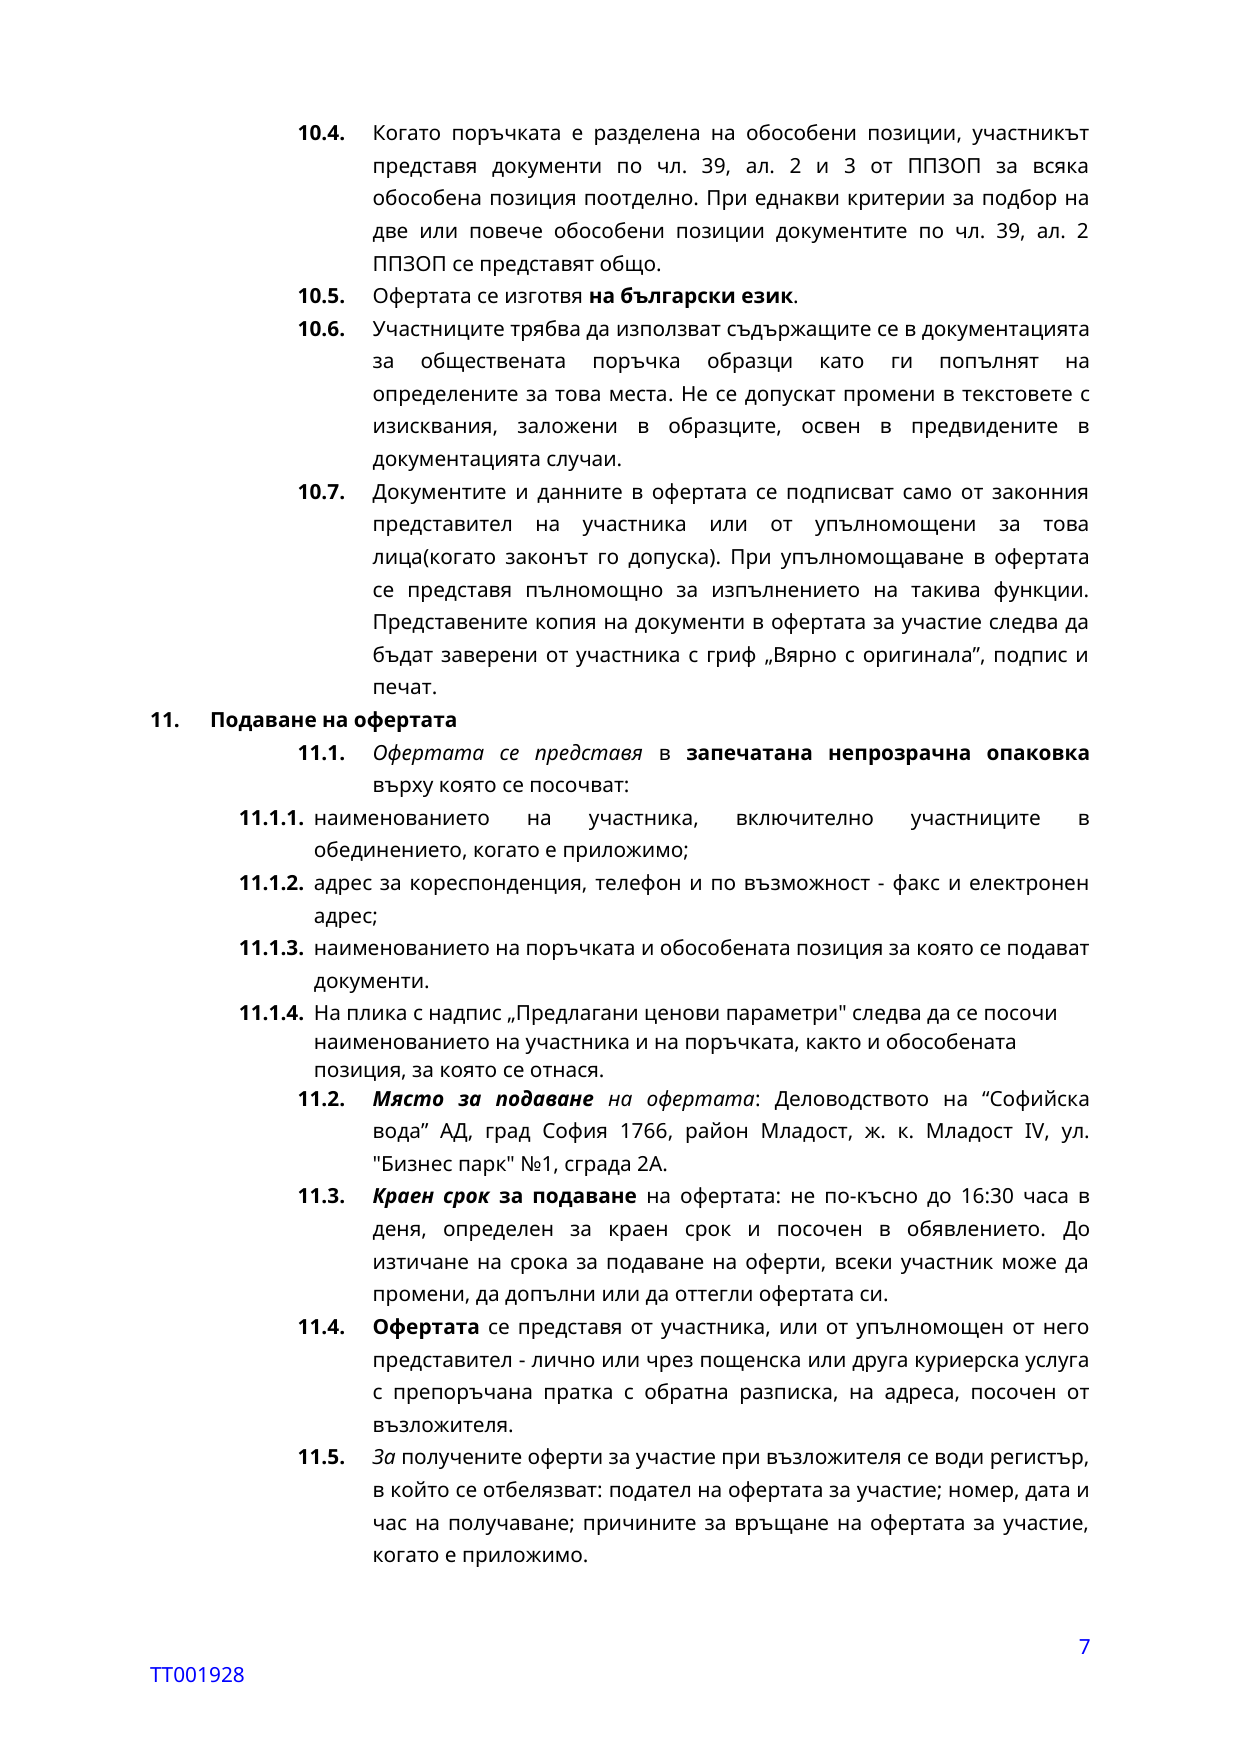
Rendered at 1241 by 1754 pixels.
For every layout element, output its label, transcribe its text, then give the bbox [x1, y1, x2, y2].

list Офертата се представя от участника, или от упълномощен от него представител - лично или чрез пощенска или друга куриерска услуга с препоръчана пратка с обратна разписка, на адреса, посочен от възложителя. [297, 1312, 1090, 1438]
list Подаване на офертата [150, 705, 1090, 733]
list Място за подаване на офертата: Деловодството на “Софийска вода” АД, град София 1766, район Младост, ж. к. Младост ІV, ул. "Бизнес парк" №1, сграда 2А. [297, 1084, 1090, 1177]
list наименованието на поръчката и обособената позиция за която се подават документи. [239, 933, 1090, 994]
list Краен срок за подаване на офертата: не по-късно до 16:30 часа в деня, определен за краен срок и посочен в обявлението. До изтичане на срока за подаване на оферти, всеки участник може да промени, да допълни или да оттегли офертата си. [297, 1182, 1090, 1308]
list Участниците трябва да използват съдържащите се в документацията за обществената поръчка образци като ги попълнят на определените за това места. Не се допускат промени в текстовете с изисквания, заложени в образците, освен в предвидените в документацията случаи. [297, 314, 1090, 473]
list Офертата се представя в запечатана непрозрачна опаковка върху която се посочват: [297, 738, 1090, 799]
list адрес за кореспонденция, телефон и по възможност - факс и електронен адрес; [239, 868, 1090, 929]
list За получените оферти за участие при възложителя се води регистър, в който се отбелязват: подател на офертата за участие; номер, дата и час на получаване; причините за връщане на офертата за участие, когато е приложимо. [297, 1442, 1090, 1569]
list Документите и данните в офертата се подписват само от законния представител на участника или от упълномощени за това лица(когато законът го допуска). При упълномощаване в офертата се представя пълномощно за изпълнението на такива функции. Представените копия на документи в офертата за участие следва да бъдат заверени от участника с гриф „Вярно с оригинала”, подпис и печат. [297, 477, 1090, 701]
list наименованието на участника, включително участниците в обединението, когато е приложимо; [239, 803, 1090, 864]
list На плика с надпис „Предлагани ценови параметри" следва да се посочи наименованието на участника и на поръчката, както и обособената позиция, за която се отнася. [239, 998, 1090, 1084]
list Когато поръчката е разделена на обособени позиции, участникът представя документи по чл. 39, ал. 2 и 3 от ППЗОП за всяка обособена позиция поотделно. При еднакви критерии за подбор на две или повече обособени позиции документите по чл. 39, ал. 2 ППЗОП се представят общо. [297, 118, 1090, 277]
list Офертата се изготвя на български език. [297, 281, 1090, 310]
